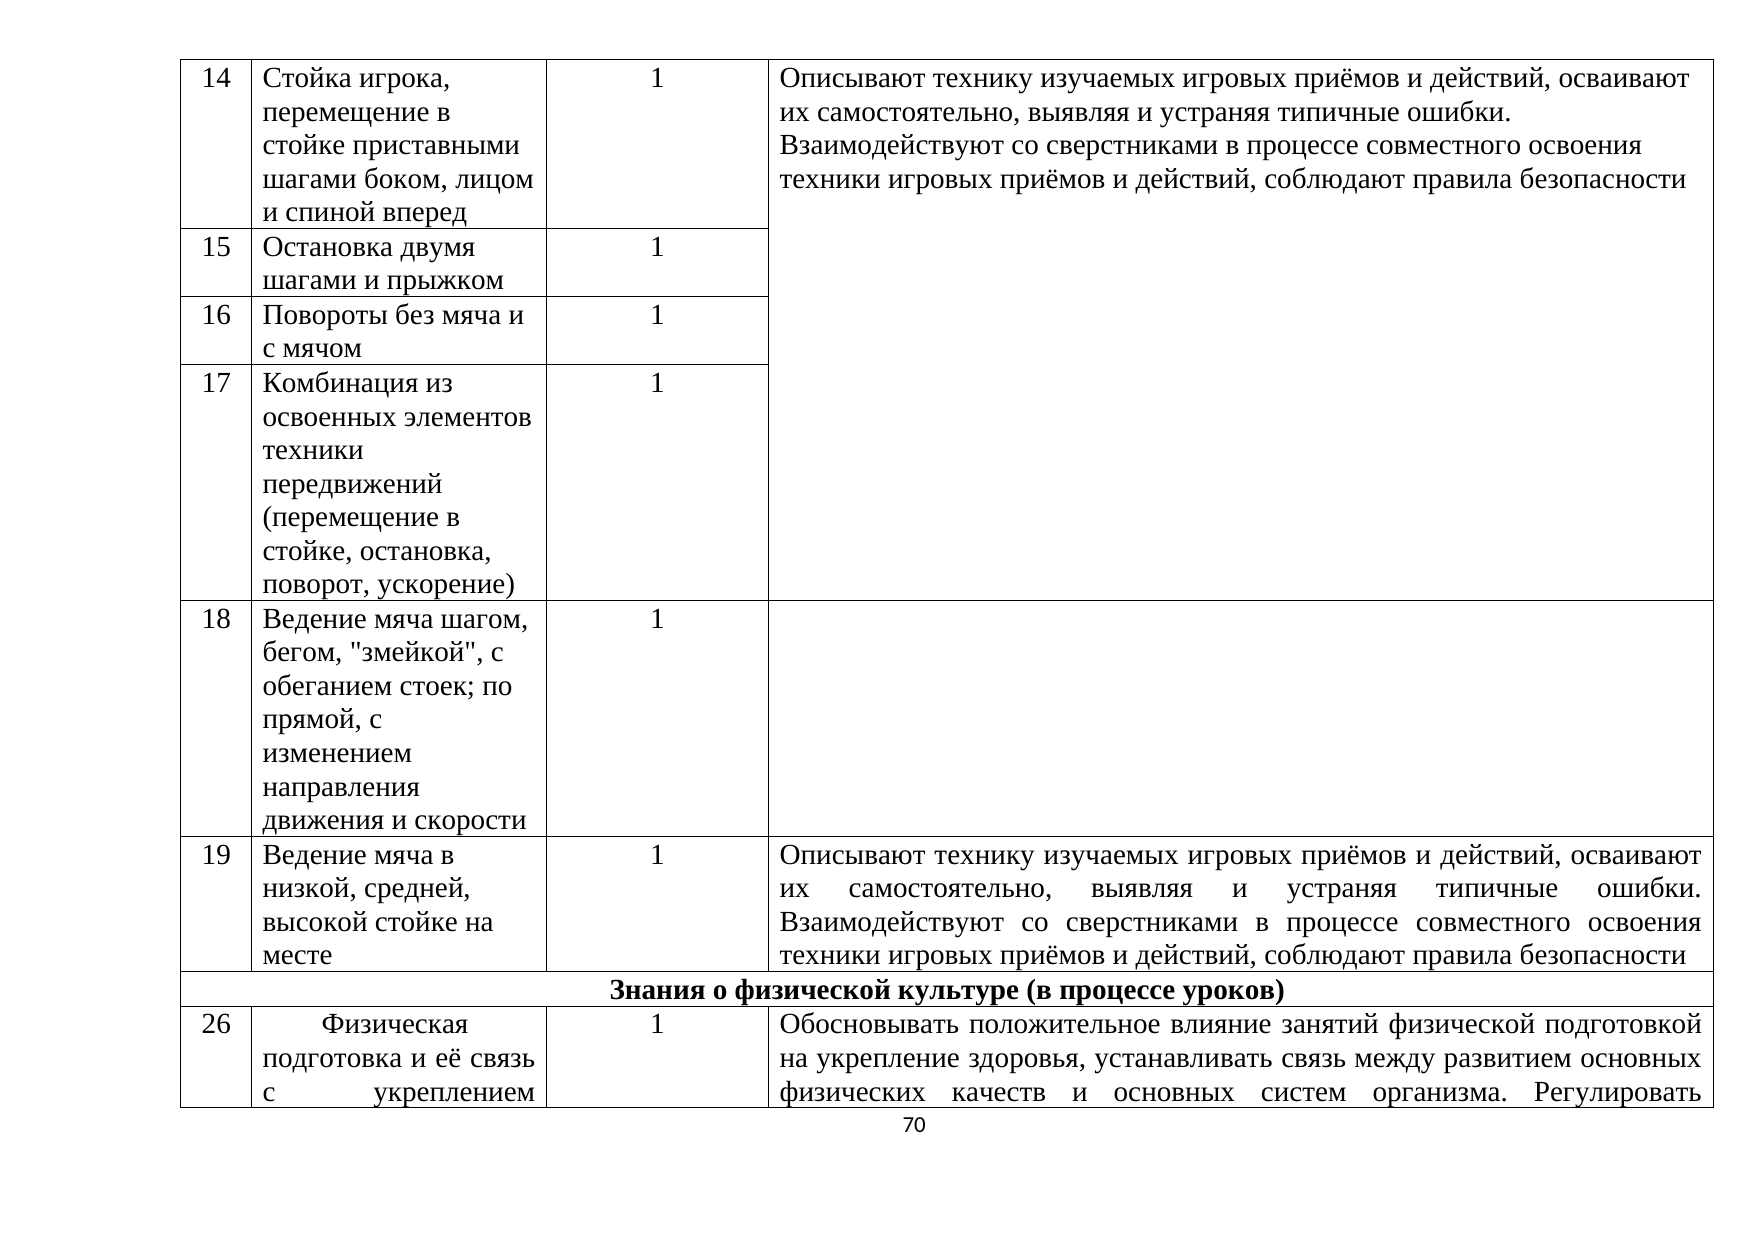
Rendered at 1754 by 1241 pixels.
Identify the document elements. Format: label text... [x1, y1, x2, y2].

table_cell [252, 1007, 546, 1107]
table_cell 14 [181, 60, 251, 228]
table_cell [769, 1007, 1713, 1107]
table_cell 1 [547, 365, 768, 600]
table_cell Знания о физической культуре (в процессе уроков) [181, 972, 1713, 1006]
table_cell 16 [181, 297, 251, 364]
table_cell 1 [547, 837, 768, 971]
table_cell 1 [547, 229, 768, 296]
table_cell Описывают технику изучаемых игровых приёмов и действий, осваивают их самостоятельно, выявляя и устраняя типичные ошибки. Взаимодействуют со сверстниками в процессе совместного освоения техники игровых приёмов и действий, соблюдают правила безопасности [769, 60, 1713, 600]
table_cell 15 [181, 229, 251, 296]
table_cell 1 [547, 601, 768, 836]
table_cell 19 [181, 837, 251, 971]
table_cell 26 [181, 1007, 251, 1107]
table_cell Ведение мяча шагом, бегом, "змейкой", с обеганием стоек; по прямой, с изменением направления движения и скорости [252, 601, 546, 836]
table_cell 1 [547, 1007, 768, 1107]
table_cell 17 [181, 365, 251, 600]
table_cell Ведение мяча в низкой, средней, высокой стойке на месте [252, 837, 546, 971]
table_cell Описывают технику изучаемых игровых приёмов и действий, осваивают их самостоятельно, выявляя и устраняя типичные ошибки. Взаимодействуют со сверстниками в процессе совместного освоения техники игровых приёмов и действий, соблюдают правила безопасности [769, 837, 1713, 971]
table_cell Повороты без мяча и с мячом [252, 297, 546, 364]
table_cell Комбинация из освоенных элементов техники передвижений (перемещение в стойке, остановка, поворот, ускорение) [252, 365, 546, 600]
table_cell Стойка игрока, перемещение в стойке приставными шагами боком, лицом и спиной вперед [252, 60, 546, 228]
table_cell 1 [547, 60, 768, 228]
table_cell Остановка двумя шагами и прыжком [252, 229, 546, 296]
table_cell [769, 601, 1713, 836]
table_cell 1 [547, 297, 768, 364]
table_cell 18 [181, 601, 251, 836]
